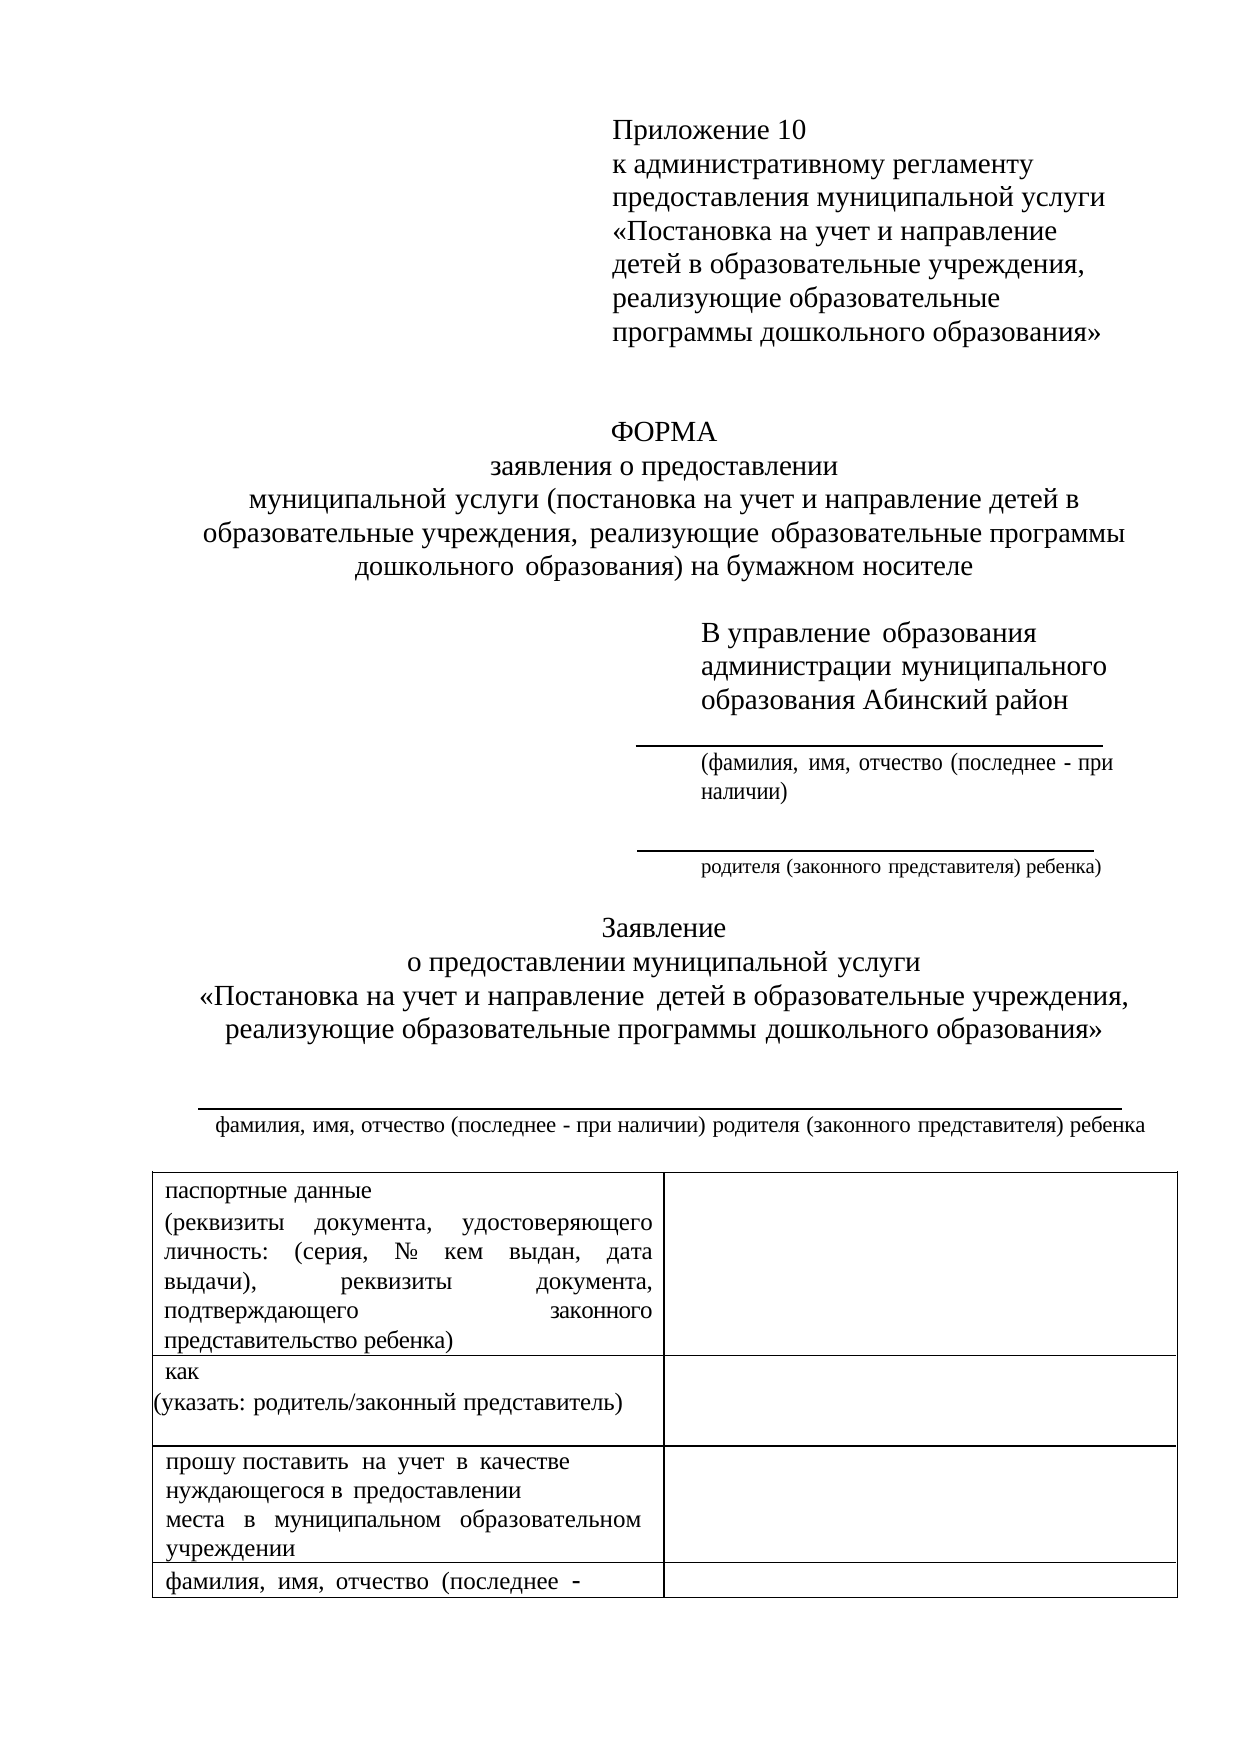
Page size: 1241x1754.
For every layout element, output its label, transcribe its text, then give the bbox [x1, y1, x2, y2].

table_cell [665, 1445, 1177, 1562]
text «Постановка на учет и направление [139, 213, 1188, 247]
text родителя (законного представителя) ребенка) [701, 850, 1188, 878]
table_cell как (указать: родитель/законный представитель) [153, 1356, 663, 1445]
text реализующие образовательные [139, 280, 1188, 314]
text к административному регламенту [139, 146, 1188, 179]
text программы дошкольного образования» [139, 314, 1188, 347]
table_cell фамилия, имя, отчество (последнее - [153, 1563, 663, 1597]
text Приложение 10 [139, 112, 1188, 146]
table_cell прошу поставить на учет в качестве нуждающегося в предоставлении места в муниципальном образовательном учреждении [153, 1447, 663, 1562]
text предоставления муниципальной услуги [139, 179, 1188, 213]
text заявления о предоставлении [139, 448, 1188, 481]
table_header паспортные данные (реквизиты документа, удостоверяющего личность: (серия, № кем выдан, дата выдачи), реквизиты документа, подтверждающего законного представительство ребенка) [153, 1173, 663, 1354]
text о предоставлении муниципальной услуги [139, 944, 1188, 977]
text фамилия, имя, отчество (последнее - при наличии) родителя (законного представителя) ребенка [215, 1109, 1188, 1138]
text В управление образования администрации муниципального образования Абинский район [701, 615, 1158, 715]
text Заявление [139, 910, 1188, 944]
text ФОРМА [139, 414, 1188, 447]
text (фамилия, имя, отчество (последнее - при наличии) [701, 744, 1188, 804]
table_cell [665, 1562, 1177, 1597]
table_header [665, 1173, 1177, 1354]
text муниципальной услуги (постановка на учет и направление детей в образовательные учреждения, реализующие образовательные программы дошкольного образования) на бумажном носителе [139, 482, 1188, 581]
table_cell [665, 1355, 1177, 1445]
text «Постановка на учет и направление детей в образовательные учреждения, реализующие образовательные программы дошкольного образования» [139, 978, 1188, 1045]
text детей в образовательные учреждения, [139, 247, 1188, 280]
